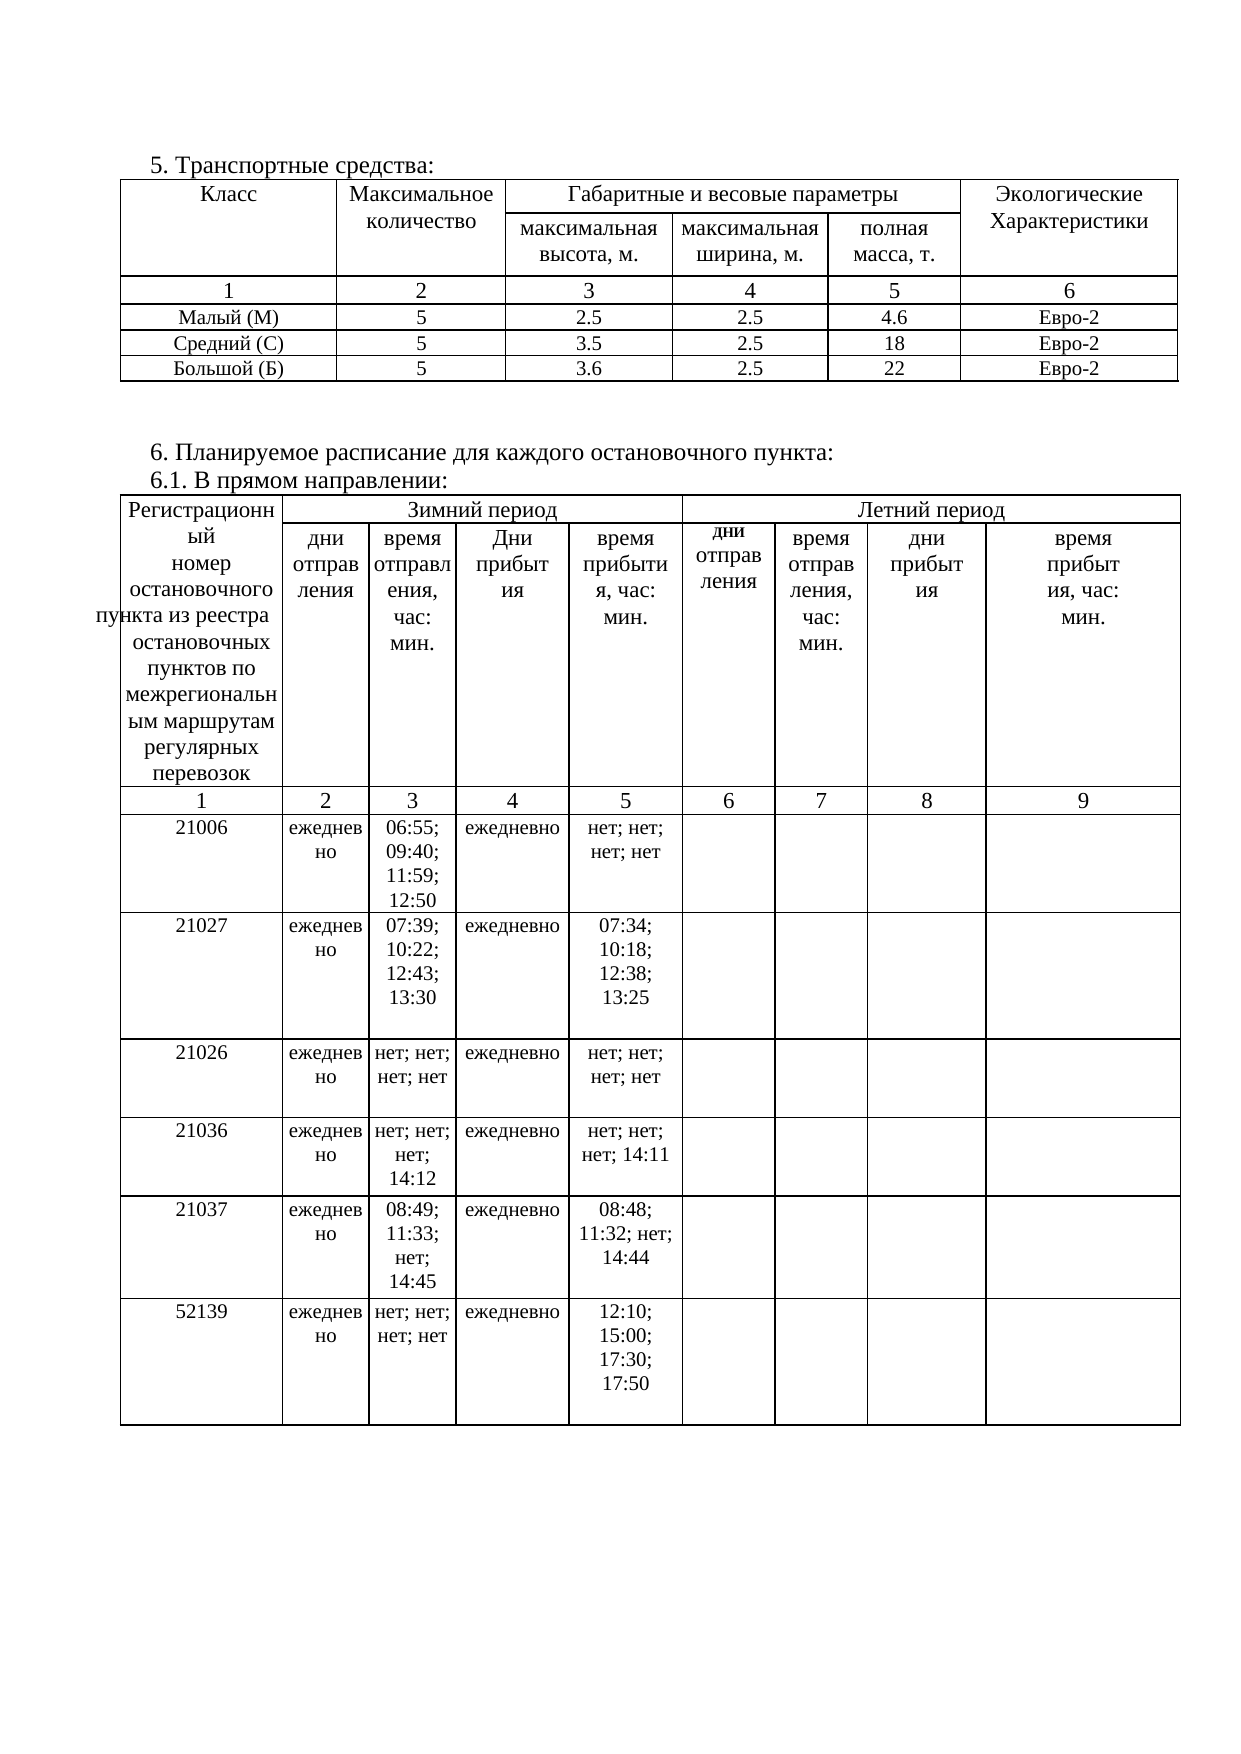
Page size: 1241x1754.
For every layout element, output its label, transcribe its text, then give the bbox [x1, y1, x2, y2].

table_cell 5 [337, 305, 505, 329]
table_cell 07:34; 10:18; 12:38; 13:25 [570, 913, 682, 1038]
text 6.1. В прямом направлении: [150, 466, 1090, 494]
table_cell время отправл ения, час: мин. [370, 524, 455, 786]
table_cell ежедневно [457, 1299, 568, 1424]
table_cell 2.5 [673, 356, 827, 380]
table_cell 6 [961, 277, 1177, 303]
table_cell [776, 1118, 867, 1195]
table_cell [987, 815, 1180, 912]
table_cell [868, 815, 985, 912]
table_cell 21006 [121, 815, 282, 912]
table_cell 1 [121, 787, 282, 814]
table_header Габаритные и весовые параметры [506, 180, 960, 212]
table_cell 21027 [121, 913, 282, 1038]
table_cell [683, 1197, 774, 1297]
table_cell Евро-2 [961, 331, 1177, 354]
table_cell [776, 815, 867, 912]
table_cell 4 [457, 787, 568, 814]
table_cell ежедневно [283, 1040, 368, 1117]
table_cell ежедневно [457, 1118, 568, 1195]
table_cell [776, 1040, 867, 1117]
table_header Зимний период [283, 496, 682, 522]
table_cell [987, 1118, 1180, 1195]
table_header Экологические Характеристики [961, 180, 1177, 275]
table_cell 52139 [121, 1299, 282, 1424]
table_cell 3.5 [506, 331, 672, 354]
table_cell [776, 913, 867, 1038]
table_cell 2 [337, 277, 505, 303]
text 5. Транспортные средства: [150, 150, 1090, 179]
table_cell 22 [829, 356, 960, 380]
table_cell 5 [337, 356, 505, 380]
table_cell 5 [829, 277, 960, 303]
table_cell максимальная высота, м. [506, 214, 672, 275]
table_cell [868, 1299, 985, 1424]
table_header Регистрационный номер остановочного пункта из реестра остановочных пунктов по межрегиональным маршрутам регулярных перевозок [121, 496, 282, 786]
table_cell [776, 1299, 867, 1424]
table_cell 5 [570, 787, 682, 814]
table_cell [987, 1040, 1180, 1117]
table_header Класс [121, 180, 336, 275]
table_cell нет; нет; нет; 14:12 [370, 1118, 455, 1195]
table_cell 7 [776, 787, 867, 814]
table_cell 8 [868, 787, 985, 814]
table_cell время прибыт ия, час: мин. [987, 524, 1180, 786]
table_cell Большой (Б) [121, 356, 336, 380]
table_cell 6 [683, 787, 774, 814]
table_cell 2 [283, 787, 368, 814]
table_cell [683, 1299, 774, 1424]
table_cell 21036 [121, 1118, 282, 1195]
table_cell ежедневно [457, 1040, 568, 1117]
table_cell [868, 913, 985, 1038]
table_cell 4 [673, 277, 827, 303]
table_cell 21026 [121, 1040, 282, 1117]
table_cell 9 [987, 787, 1180, 814]
table_cell [987, 913, 1180, 1038]
table_cell ежедневно [283, 815, 368, 912]
table_cell 3 [370, 787, 455, 814]
table_cell 12:10; 15:00; 17:30; 17:50 [570, 1299, 682, 1424]
table_cell 2.5 [506, 305, 672, 329]
table_cell [987, 1299, 1180, 1424]
table_cell 2.5 [673, 331, 827, 354]
table_cell [683, 913, 774, 1038]
table_cell полная масса, т. [829, 214, 960, 275]
table_cell 3.6 [506, 356, 672, 380]
table_cell нет; нет; нет; 14:11 [570, 1118, 682, 1195]
table_cell Малый (М) [121, 305, 336, 329]
table_cell [868, 1197, 985, 1297]
table_cell дни отправ ления [283, 524, 368, 786]
table_cell нет; нет; нет; нет [370, 1299, 455, 1424]
table_cell 08:49; 11:33; нет; 14:45 [370, 1197, 455, 1297]
table_cell [987, 1197, 1180, 1297]
table_cell время прибыти я, час: мин. [570, 524, 682, 786]
table_cell ежедневно [283, 1118, 368, 1195]
table_cell 18 [829, 331, 960, 354]
table_cell нет; нет; нет; нет [370, 1040, 455, 1117]
table_header Максимальное количество [337, 180, 505, 275]
table_cell ежедневно [457, 815, 568, 912]
table_cell [868, 1040, 985, 1117]
table_cell ежедневно [283, 1197, 368, 1297]
table_cell [683, 1040, 774, 1117]
table_cell 06:55; 09:40; 11:59; 12:50 [370, 815, 455, 912]
table_cell ежедневно [283, 913, 368, 1038]
table_cell ежедневно [457, 1197, 568, 1297]
table_cell [683, 1118, 774, 1195]
table_cell 07:39; 10:22; 12:43; 13:30 [370, 913, 455, 1038]
table_cell 5 [337, 331, 505, 354]
table_header Летний период [683, 496, 1180, 522]
table_cell Дни прибыт ия [457, 524, 568, 786]
table_cell Евро-2 [961, 305, 1177, 329]
table_cell ежедневно [457, 913, 568, 1038]
table_cell Евро-2 [961, 356, 1177, 380]
table_cell [868, 1118, 985, 1195]
text 6. Планируемое расписание для каждого остановочного пункта: [150, 437, 1090, 466]
table_cell [683, 815, 774, 912]
table_cell Средний (С) [121, 331, 336, 354]
table_cell 2.5 [673, 305, 827, 329]
table_cell нет; нет; нет; нет [570, 1040, 682, 1117]
table_cell 1 [121, 277, 336, 303]
table_cell 4.6 [829, 305, 960, 329]
table_cell ежедневно [283, 1299, 368, 1424]
table_cell максимальная ширина, м. [673, 214, 827, 275]
table_cell 21037 [121, 1197, 282, 1297]
table_cell дни прибыт ия [868, 524, 985, 786]
table_cell 3 [506, 277, 672, 303]
table_cell ДНИ отправ ления [683, 524, 774, 786]
table_cell 08:48; 11:32; нет; 14:44 [570, 1197, 682, 1297]
table_cell время отправ ления, час: мин. [776, 524, 867, 786]
table_cell нет; нет; нет; нет [570, 815, 682, 912]
table_cell [776, 1197, 867, 1297]
